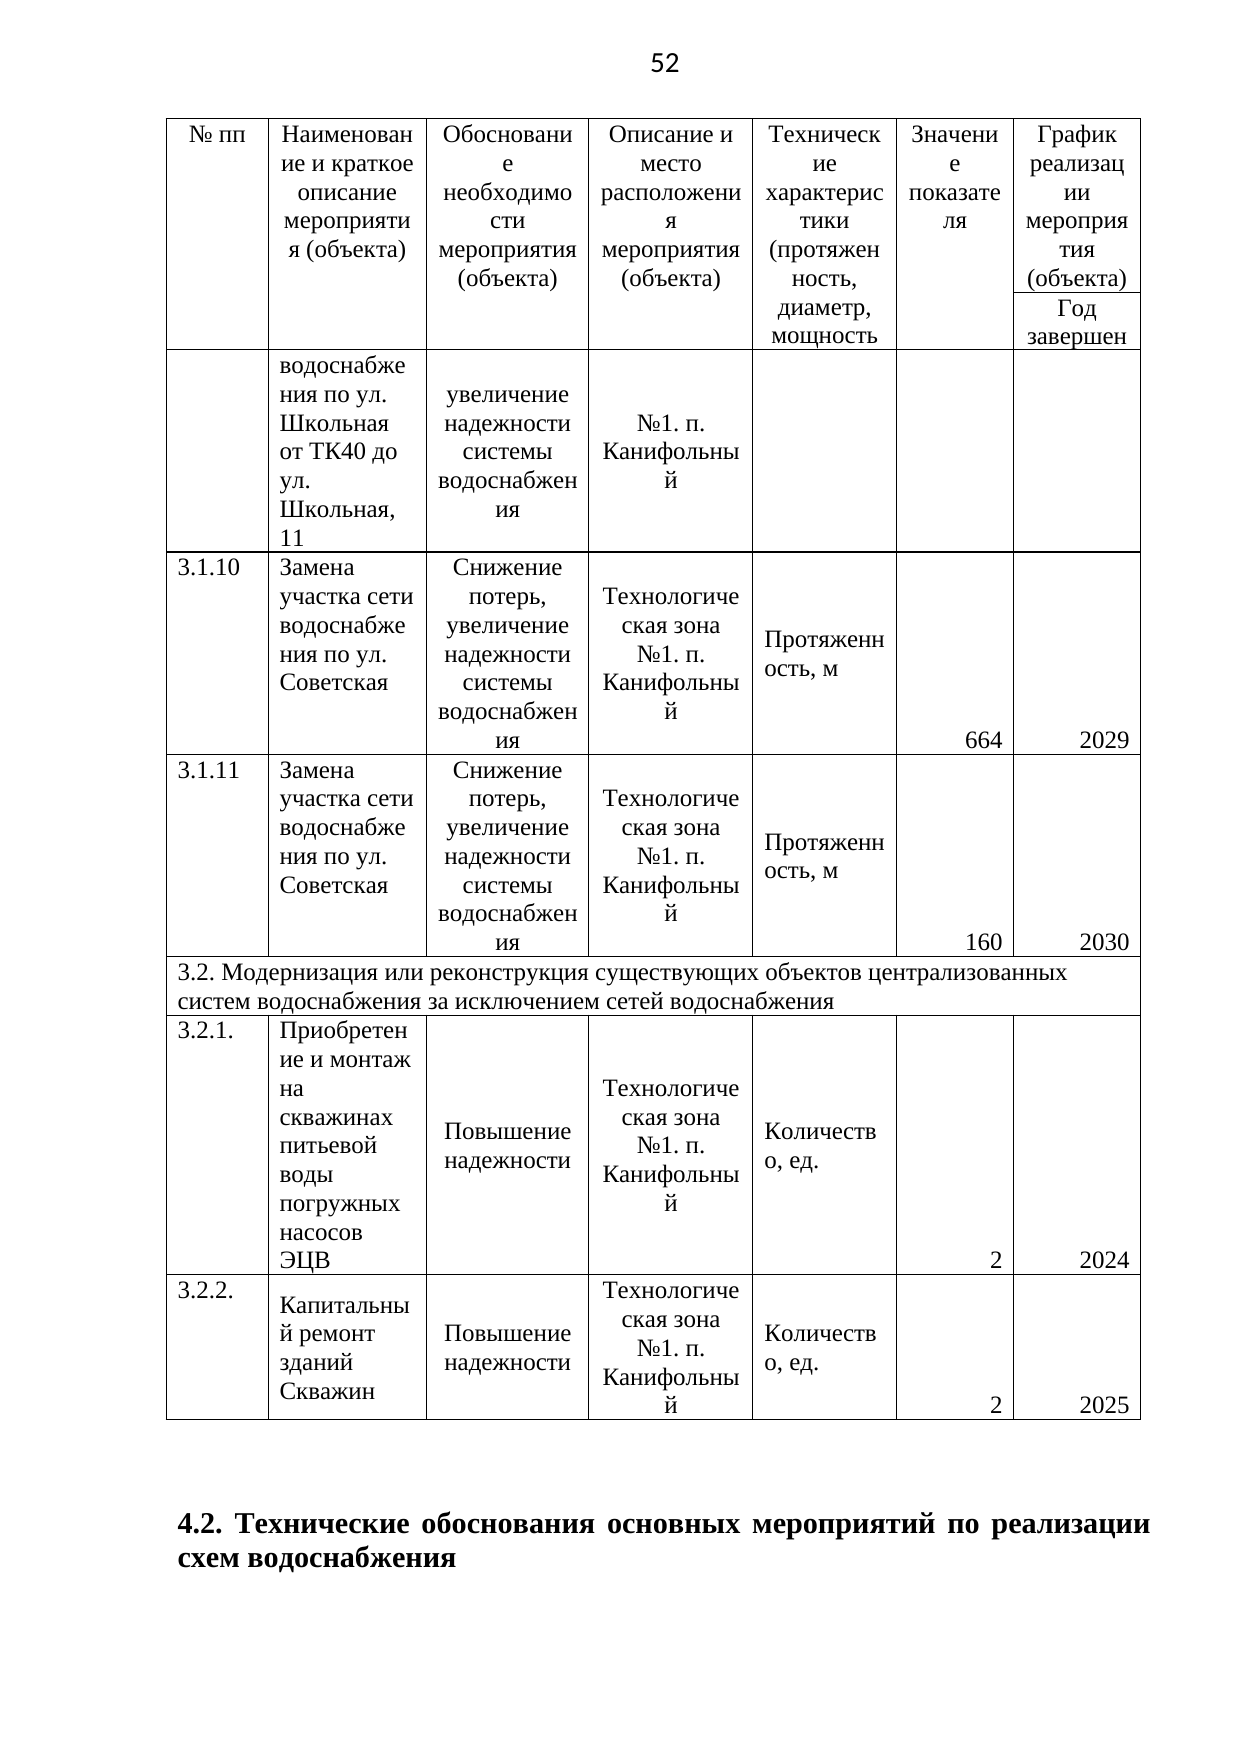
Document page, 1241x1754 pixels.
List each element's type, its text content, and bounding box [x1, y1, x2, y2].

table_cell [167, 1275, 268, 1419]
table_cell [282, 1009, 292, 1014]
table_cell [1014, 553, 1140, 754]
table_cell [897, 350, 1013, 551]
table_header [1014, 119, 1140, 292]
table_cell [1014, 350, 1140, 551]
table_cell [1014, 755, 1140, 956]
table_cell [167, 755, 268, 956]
list 4.2. Технические обоснования основных мероприятий по реализации схем водоснабжения [177, 1505, 1152, 1574]
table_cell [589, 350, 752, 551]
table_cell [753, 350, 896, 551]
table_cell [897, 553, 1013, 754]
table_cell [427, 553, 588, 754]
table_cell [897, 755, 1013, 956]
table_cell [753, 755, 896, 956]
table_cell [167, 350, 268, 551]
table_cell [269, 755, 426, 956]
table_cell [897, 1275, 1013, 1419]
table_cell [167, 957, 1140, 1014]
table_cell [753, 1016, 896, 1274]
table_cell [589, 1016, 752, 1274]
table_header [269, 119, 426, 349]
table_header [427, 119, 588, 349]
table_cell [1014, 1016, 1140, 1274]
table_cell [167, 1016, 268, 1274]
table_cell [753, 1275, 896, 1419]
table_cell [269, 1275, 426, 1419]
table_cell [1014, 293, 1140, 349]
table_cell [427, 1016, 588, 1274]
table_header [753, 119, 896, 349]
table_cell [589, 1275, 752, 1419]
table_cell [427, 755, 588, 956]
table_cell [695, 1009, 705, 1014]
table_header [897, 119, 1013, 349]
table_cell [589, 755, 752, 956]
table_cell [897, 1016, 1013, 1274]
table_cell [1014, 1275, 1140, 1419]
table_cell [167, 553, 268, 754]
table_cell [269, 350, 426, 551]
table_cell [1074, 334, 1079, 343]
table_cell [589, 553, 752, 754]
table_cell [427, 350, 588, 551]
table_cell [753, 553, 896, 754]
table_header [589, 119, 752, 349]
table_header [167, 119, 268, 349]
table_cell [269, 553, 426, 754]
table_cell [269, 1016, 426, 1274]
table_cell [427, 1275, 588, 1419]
